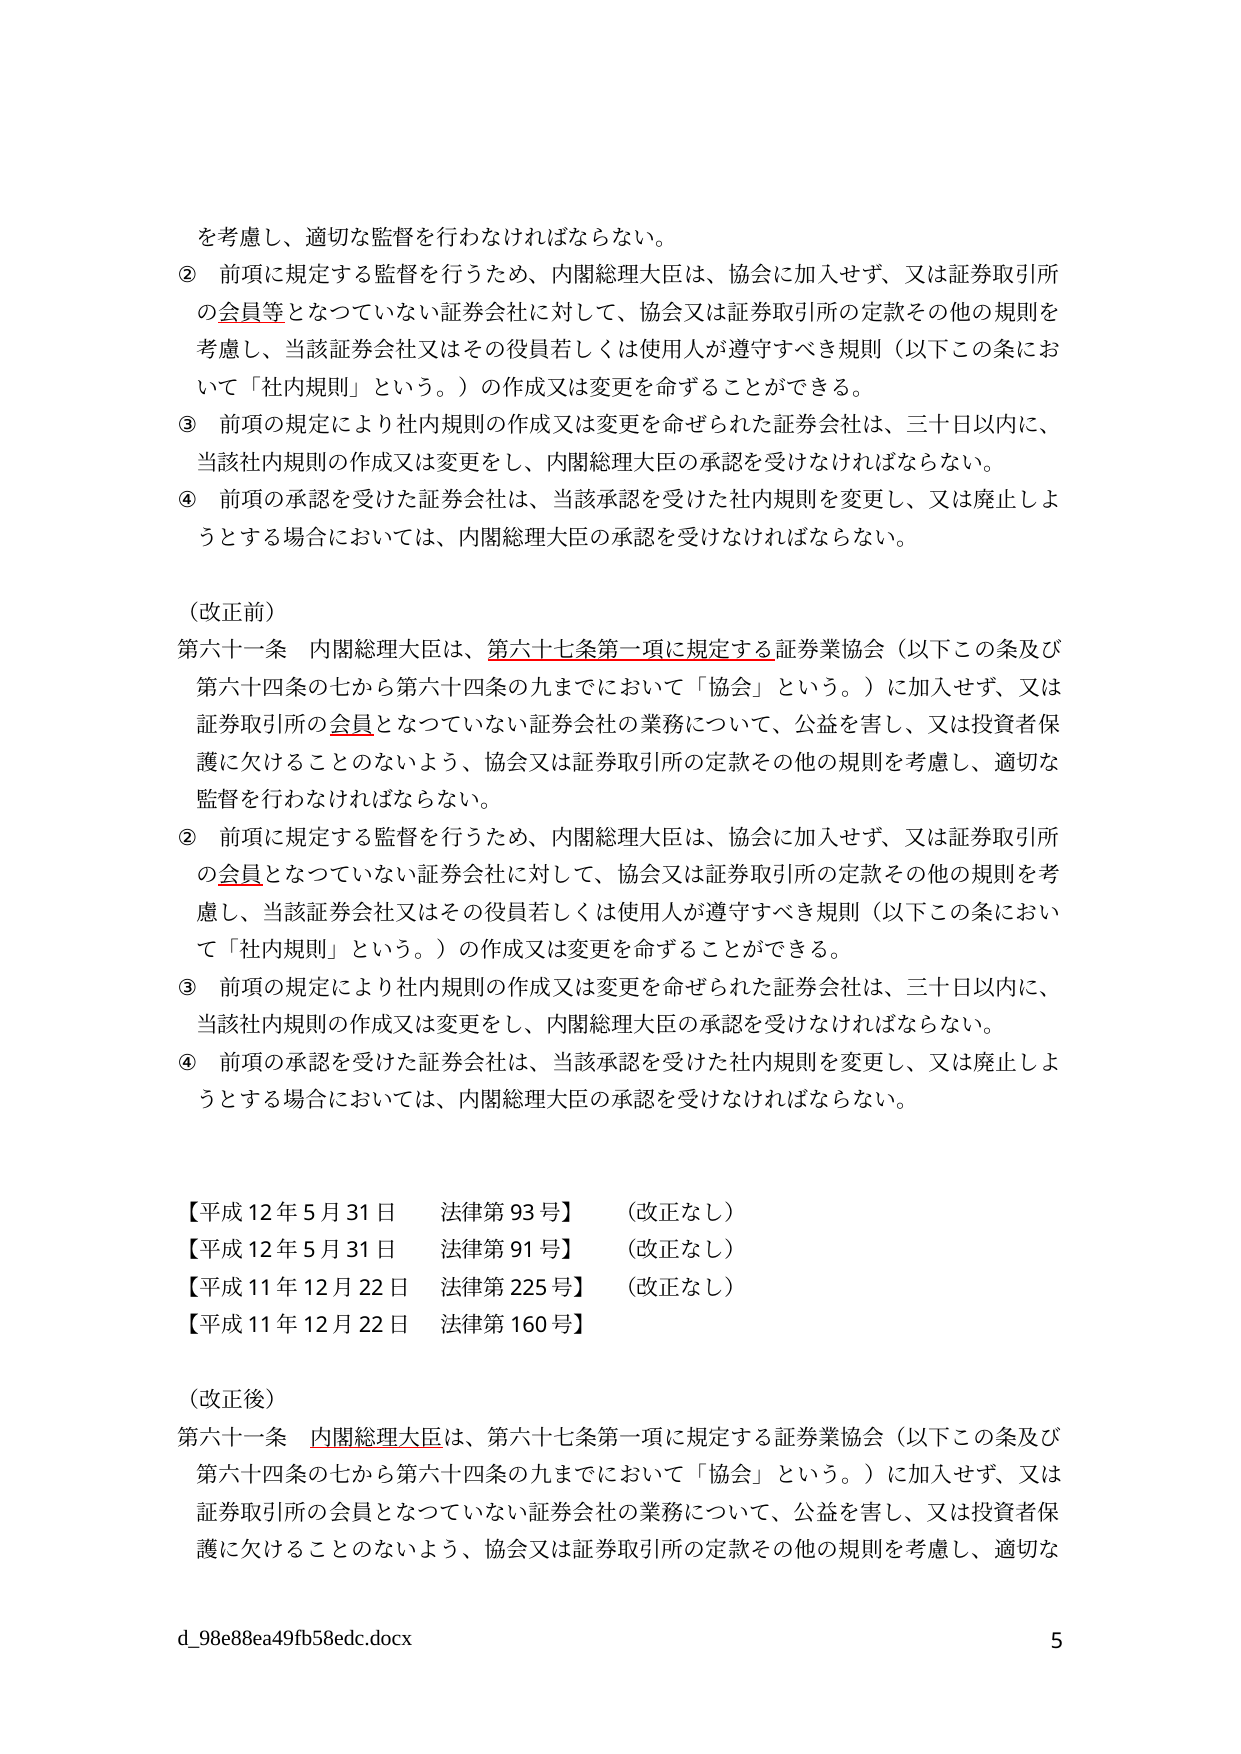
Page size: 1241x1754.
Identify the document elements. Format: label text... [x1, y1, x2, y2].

text 【平成12年5月31日 法律第91号】 （改正なし） [177, 1229, 1063, 1267]
text 【平成12年5月31日 法律第93号】 （改正なし） [177, 1192, 1063, 1229]
text ④ 前項の承認を受けた証券会社は、当該承認を受けた社内規則を変更し、又は廃止しようとする場合においては、内閣総理大臣の承認を受けなければならない。 [177, 479, 1063, 554]
text ③ 前項の規定により社内規則の作成又は変更を命ぜられた証券会社は、三十日以内に、当該社内規則の作成又は変更をし、内閣総理大臣の承認を受けなければならない。 [177, 967, 1063, 1042]
text ② 前項に規定する監督を行うため、内閣総理大臣は、協会に加入せず、又は証券取引所の会員となつていない証券会社に対して、協会又は証券取引所の定款その他の規則を考慮し、当該証券会社又はその役員若しくは使用人が遵守すべき規則（以下この条において「社内規則」という。）の作成又は変更を命ずることができる。 [177, 817, 1063, 967]
text ② 前項に規定する監督を行うため、内閣総理大臣は、協会に加入せず、又は証券取引所の会員等となつていない証券会社に対して、協会又は証券取引所の定款その他の規則を考慮し、当該証券会社又はその役員若しくは使用人が遵守すべき規則（以下この条において「社内規則」という。）の作成又は変更を命ずることができる。 [177, 254, 1063, 404]
text 【平成11年12月22日 法律第160号】 [177, 1304, 1063, 1342]
text （改正後） [177, 1379, 1063, 1417]
text ③ 前項の規定により社内規則の作成又は変更を命ぜられた証券会社は、三十日以内に、当該社内規則の作成又は変更をし、内閣総理大臣の承認を受けなければならない。 [177, 404, 1063, 479]
text 【平成11年12月22日 法律第225号】 （改正なし） [177, 1267, 1063, 1304]
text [177, 217, 1063, 254]
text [177, 1417, 1063, 1567]
text （改正前） [177, 592, 1063, 629]
text ④ 前項の承認を受けた証券会社は、当該承認を受けた社内規則を変更し、又は廃止しようとする場合においては、内閣総理大臣の承認を受けなければならない。 [177, 1042, 1063, 1117]
